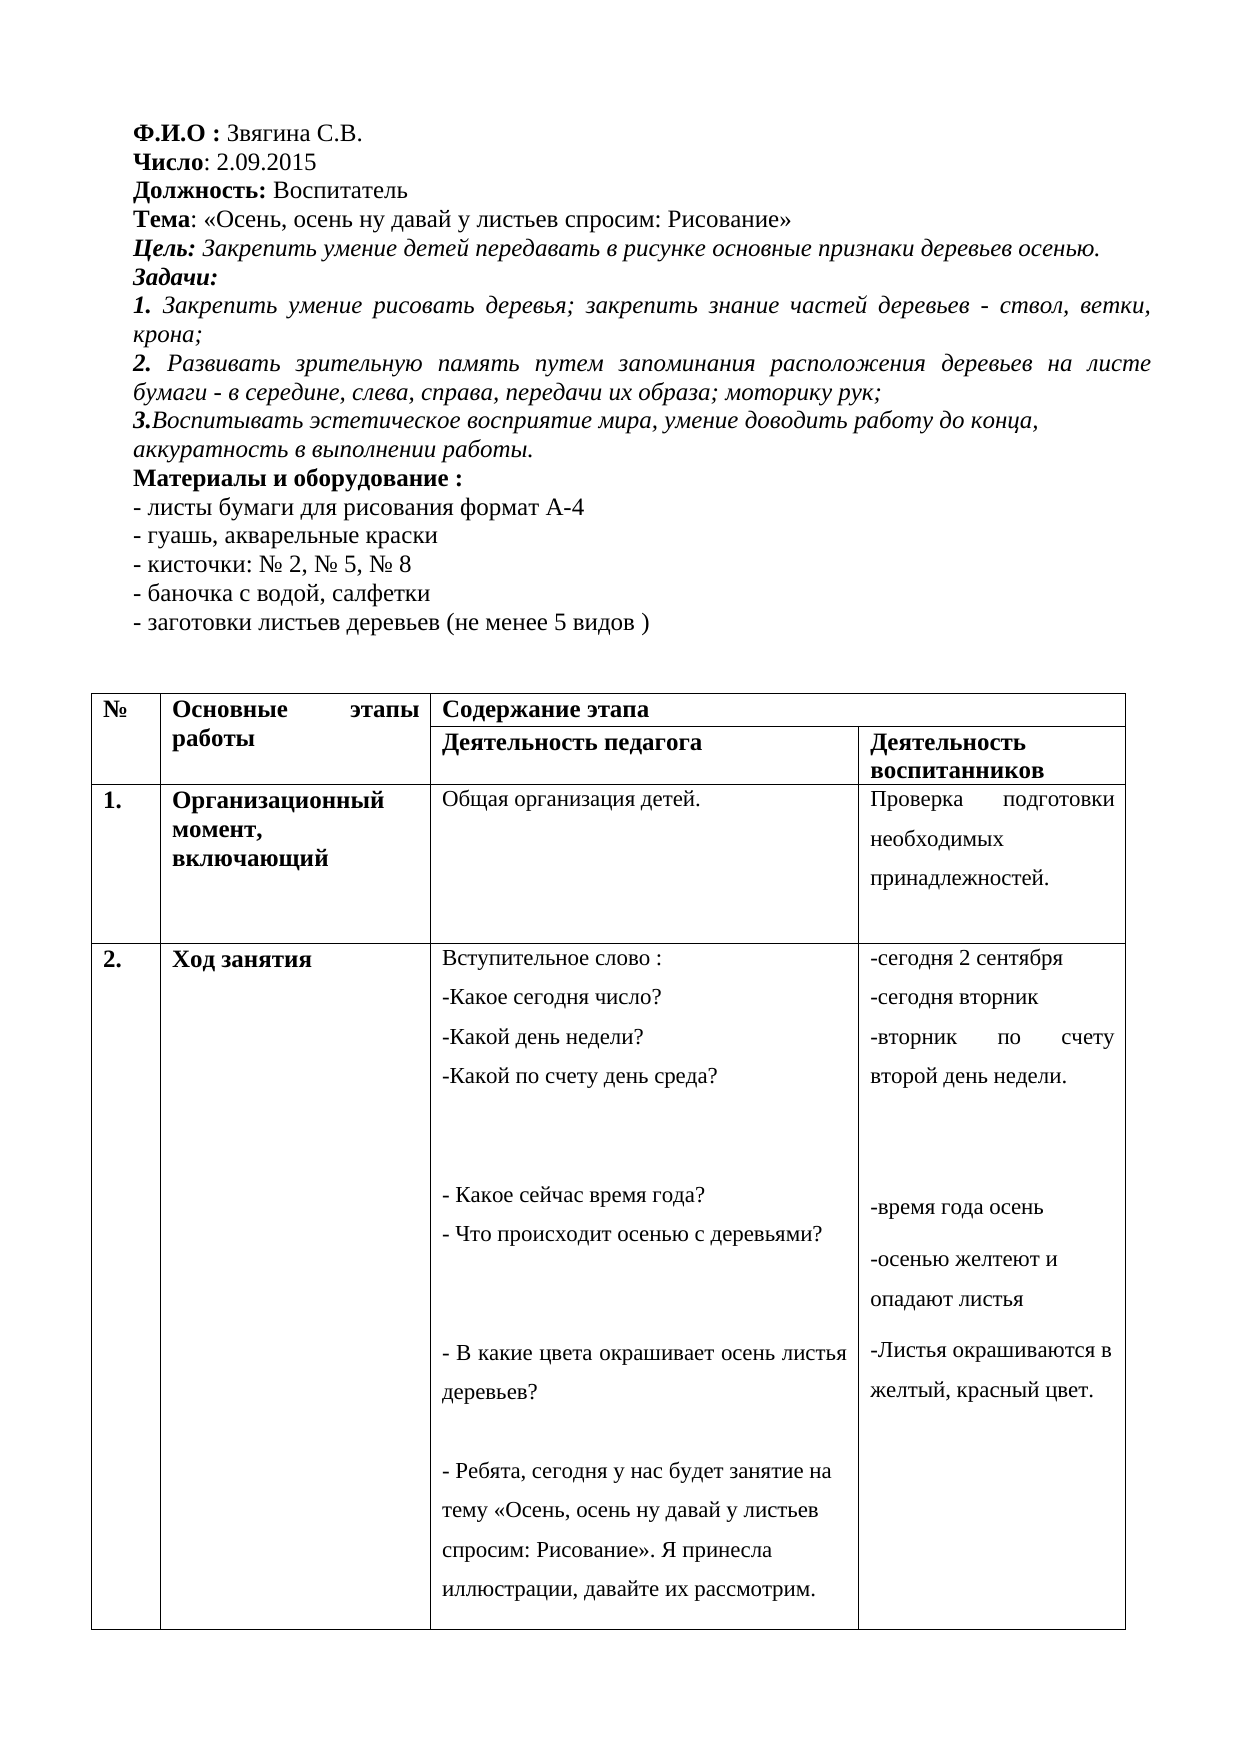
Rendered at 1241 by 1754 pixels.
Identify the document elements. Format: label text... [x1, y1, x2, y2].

text Материалы и оборудование : [133, 463, 1152, 492]
text 3.Воспитывать эстетическое восприятие мира, умение доводить работу до конца, аккуратность в выполнении работы. [133, 406, 1152, 463]
table_header Содержание этапа [431, 694, 1125, 726]
text Цель: Закрепить умение детей передавать в рисунке основные признаки деревьев осенью. [133, 233, 1152, 262]
table_header Основные этапы работы [161, 694, 430, 784]
text Должность: Воспитатель [133, 176, 1152, 204]
text - баночка с водой, салфетки [133, 578, 1152, 607]
table_cell Ход занятия [161, 944, 430, 1629]
text - заготовки листьев деревьев (не менее 5 видов ) [133, 607, 1152, 636]
text Ф.И.О : Звягина С.В. [133, 118, 1152, 147]
text - листы бумаги для рисования формат А-4 [133, 492, 1152, 521]
table_header № [92, 694, 160, 784]
table_cell Деятельность педагога [431, 727, 858, 784]
text 2. Развивать зрительную память путем запоминания расположения деревьев на листе бумаги - в середине, слева, справа, передачи их образа; моторику рук; [133, 348, 1152, 406]
text - гуашь, акварельные краски [133, 521, 1152, 549]
table_cell 2. [92, 944, 160, 1629]
table_cell Проверка подготовки необходимых принадлежностей. [859, 785, 1125, 943]
table_cell 1. [92, 785, 160, 943]
table_cell Организационный момент, включающий [161, 785, 430, 943]
text Число: 2.09.2015 [133, 147, 1152, 176]
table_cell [431, 944, 858, 1629]
table_cell Деятельность воспитанников [859, 727, 1125, 784]
text - кисточки: № 2, № 5, № 8 [133, 549, 1152, 578]
text Задачи: [133, 262, 1152, 291]
text 1. Закрепить умение рисовать деревья; закрепить знание частей деревьев - ствол, ветки, крона; [133, 291, 1152, 348]
table_cell Общая организация детей. [431, 785, 858, 943]
text Тема: «Осень, осень ну давай у листьев спросим: Рисование» [133, 204, 1152, 233]
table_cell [859, 944, 1125, 1629]
